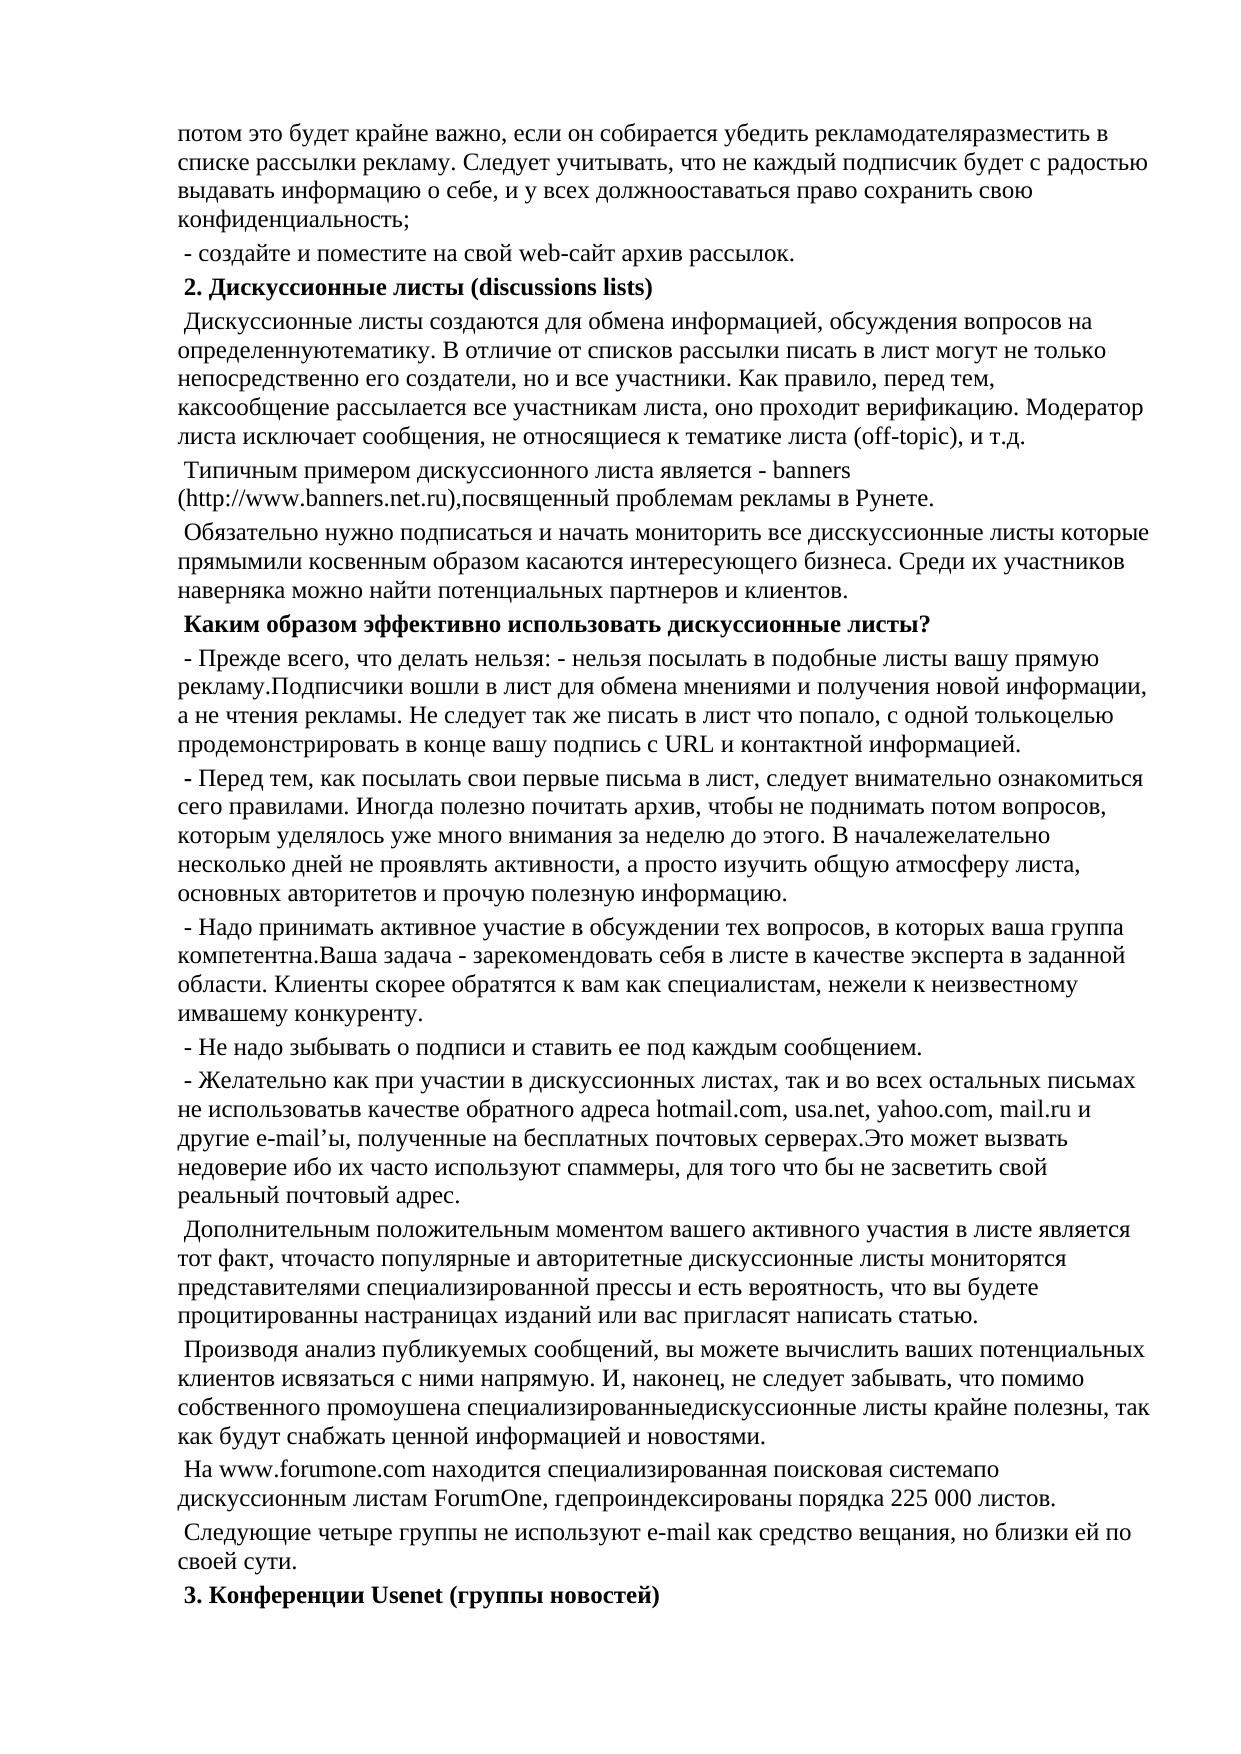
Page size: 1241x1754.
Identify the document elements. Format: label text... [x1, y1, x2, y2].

subtitle 3. Конференции Usenet (группы новостей) [177, 1580, 1152, 1608]
text Обязательно нужно подписаться и начать мониторить все дисскуссионные листы которые прямымили косвенным образом касаются интересующего бизнеса. Среди их участников наверняка можно найти потенциальных партнеров и клиентов. [177, 517, 1152, 604]
text - Надо принимать активное участие в обсуждении тех вопросов, в которых ваша группа компетентна.Ваша задача - зарекомендовать себя в листе в качестве эксперта в заданной области. Клиенты скорее обратятся к вам как специалистам, нежели к неизвестному имвашему конкуренту. [177, 912, 1152, 1027]
text Следующие четыре группы не используют e-mail как средство вещания, но близки ей по своей сути. [177, 1517, 1152, 1575]
text - Перед тем, как посылать свои первые письма в лист, следует внимательно ознакомиться сего правилами. Иногда полезно почитать архив, чтобы не поднимать потом вопросов, которым уделялось уже много внимания за неделю до этого. В началежелательно несколько дней не проявлять активности, а просто изучить общую атмосферу листа, основных авторитетов и прочую полезную информацию. [177, 763, 1152, 906]
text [177, 118, 1152, 233]
subtitle 2. Дискуссионные листы (discussions lists) [177, 272, 1152, 301]
text Каким образом эффективно использовать дискуссионные листы? [177, 609, 1152, 637]
text - Желательно как при участии в дискуссионных листах, так и во всех остальных письмах не использоватьв качестве обратного адреса hotmail.com, usa.net, yahoo.com, mail.ru и другие e-mail’ы, полученные на бесплатных почтовых серверах.Это может вызвать недоверие ибо их часто используют спаммеры, для того что бы не засветить свой реальный почтовый адрес. [177, 1066, 1152, 1209]
text Дискуссионные листы создаются для обмена информацией, обсуждения вопросов на определеннуютематику. В отличие от списков рассылки писать в лист могут не только непосредственно его создатели, но и все участники. Как правило, перед тем, каксообщение рассылается все участникам листа, оно проходит верификацию. Модератор листа исключает сообщения, не относящиеся к тематике листа (off-topic), и т.д. [177, 306, 1152, 450]
text - Не надо зыбывать о подписи и ставить ее под каждым сообщением. [177, 1032, 1152, 1060]
text - создайте и поместите на свой web-сайт архив рассылок. [177, 238, 1152, 267]
text На www.forumone.com находится специализированная поисковая системапо дискуссионным листам ForumOne, гдепроиндексированы порядка 225 000 листов. [177, 1454, 1152, 1512]
text Дополнительным положительным моментом вашего активного участия в листе является тот факт, чточасто популярные и авторитетные дискуссионные листы мониторятся представителями специализированной прессы и есть вероятность, что вы будете процитированны настраницах изданий или вас пригласят написать статью. [177, 1214, 1152, 1329]
text Типичным примером дискуссионного листа является - banners (http://www.banners.net.ru),посвященный проблемам рекламы в Рунете. [177, 455, 1152, 512]
text - Прежде всего, что делать нельзя: - нельзя посылать в подобные листы вашу прямую рекламу.Подписчики вошли в лист для обмена мнениями и получения новой информации, а не чтения рекламы. Не следует так же писать в лист что попало, с одной толькоцелью продемонстрировать в конце вашу подпись с URL и контактной информацией. [177, 643, 1152, 758]
text Производя анализ публикуемых сообщений, вы можете вычислить ваших потенциальных клиентов исвязаться с ними напрямую. И, наконец, не следует забывать, что помимо собственного промоушена специализированныедискуссионные листы крайне полезны, так как будут снабжать ценной информацией и новостями. [177, 1334, 1152, 1449]
